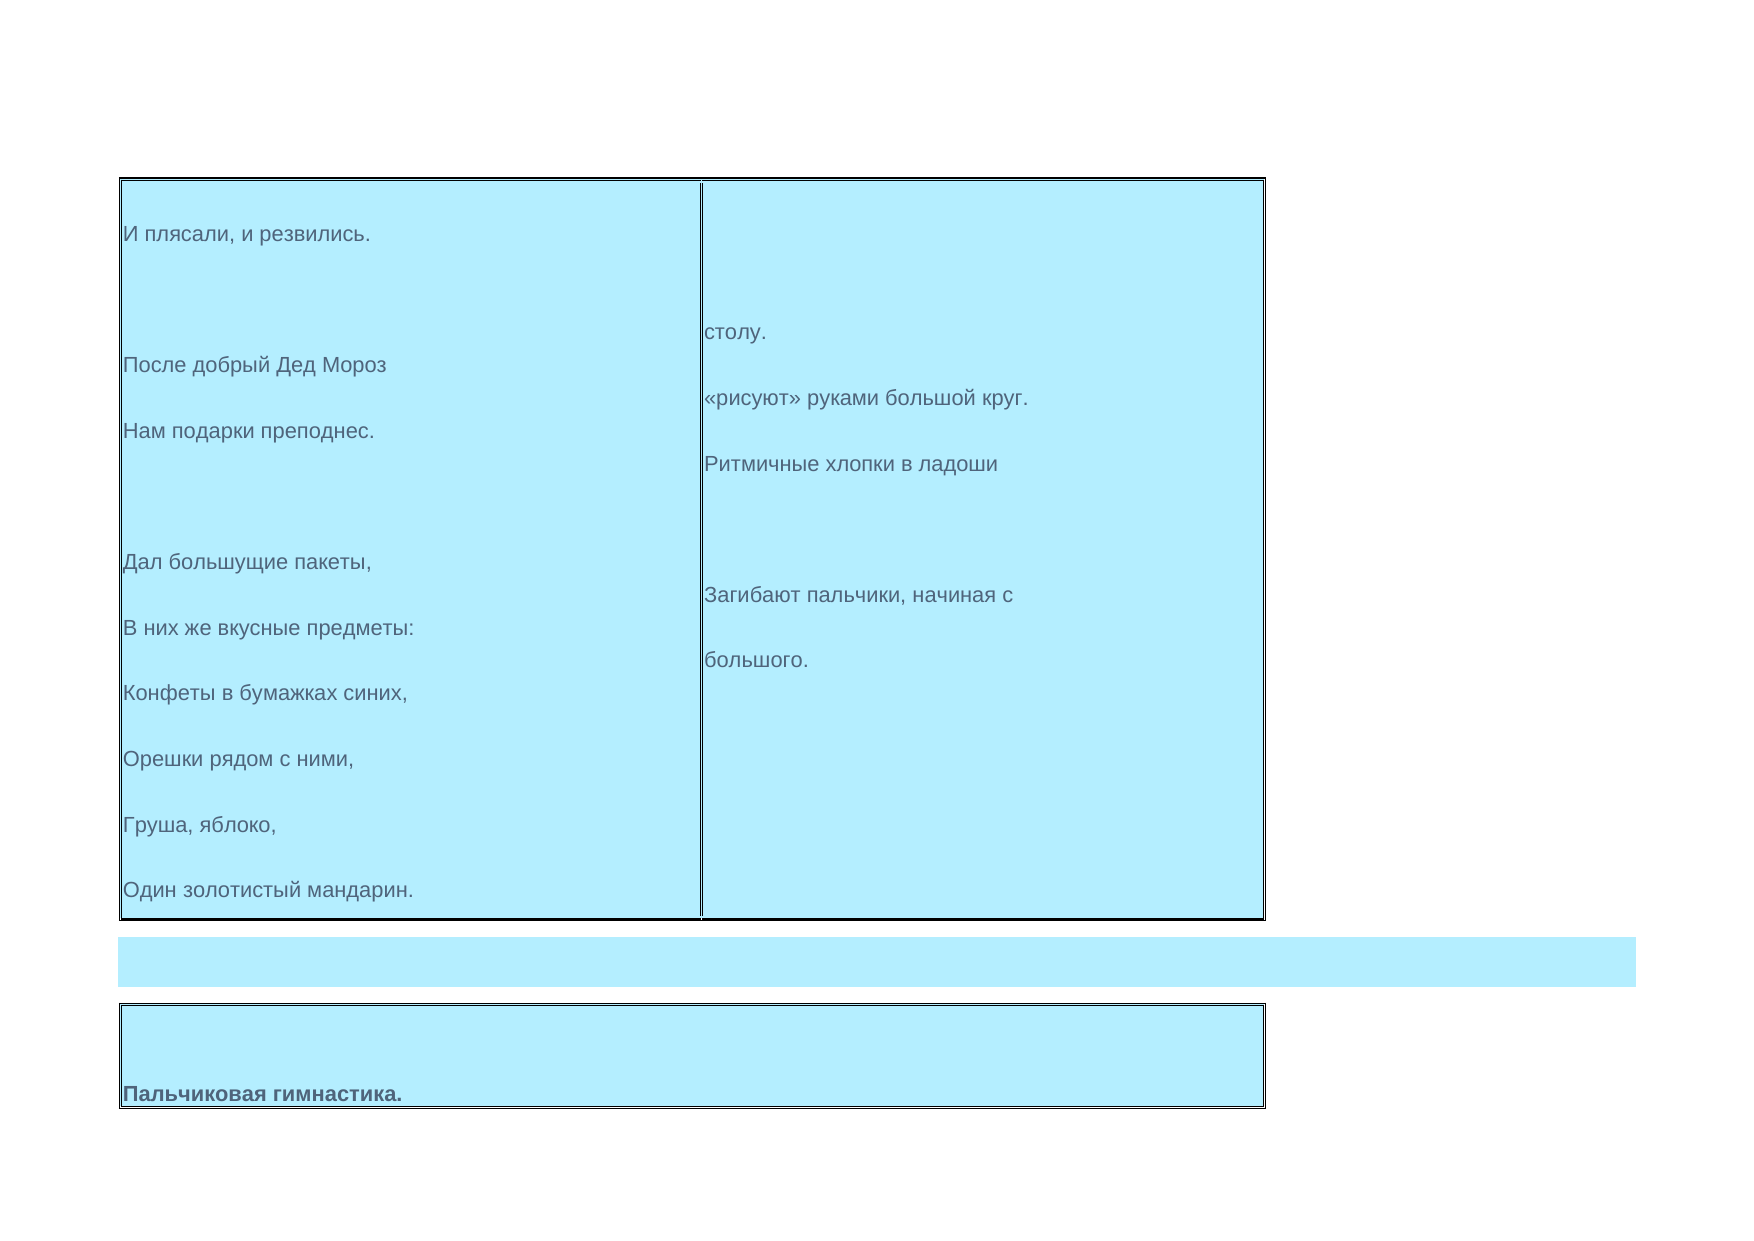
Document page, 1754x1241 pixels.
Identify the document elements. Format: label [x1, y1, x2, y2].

table_cell [122, 181, 702, 918]
table_header [122, 1006, 1263, 1106]
table_cell [702, 181, 1263, 918]
